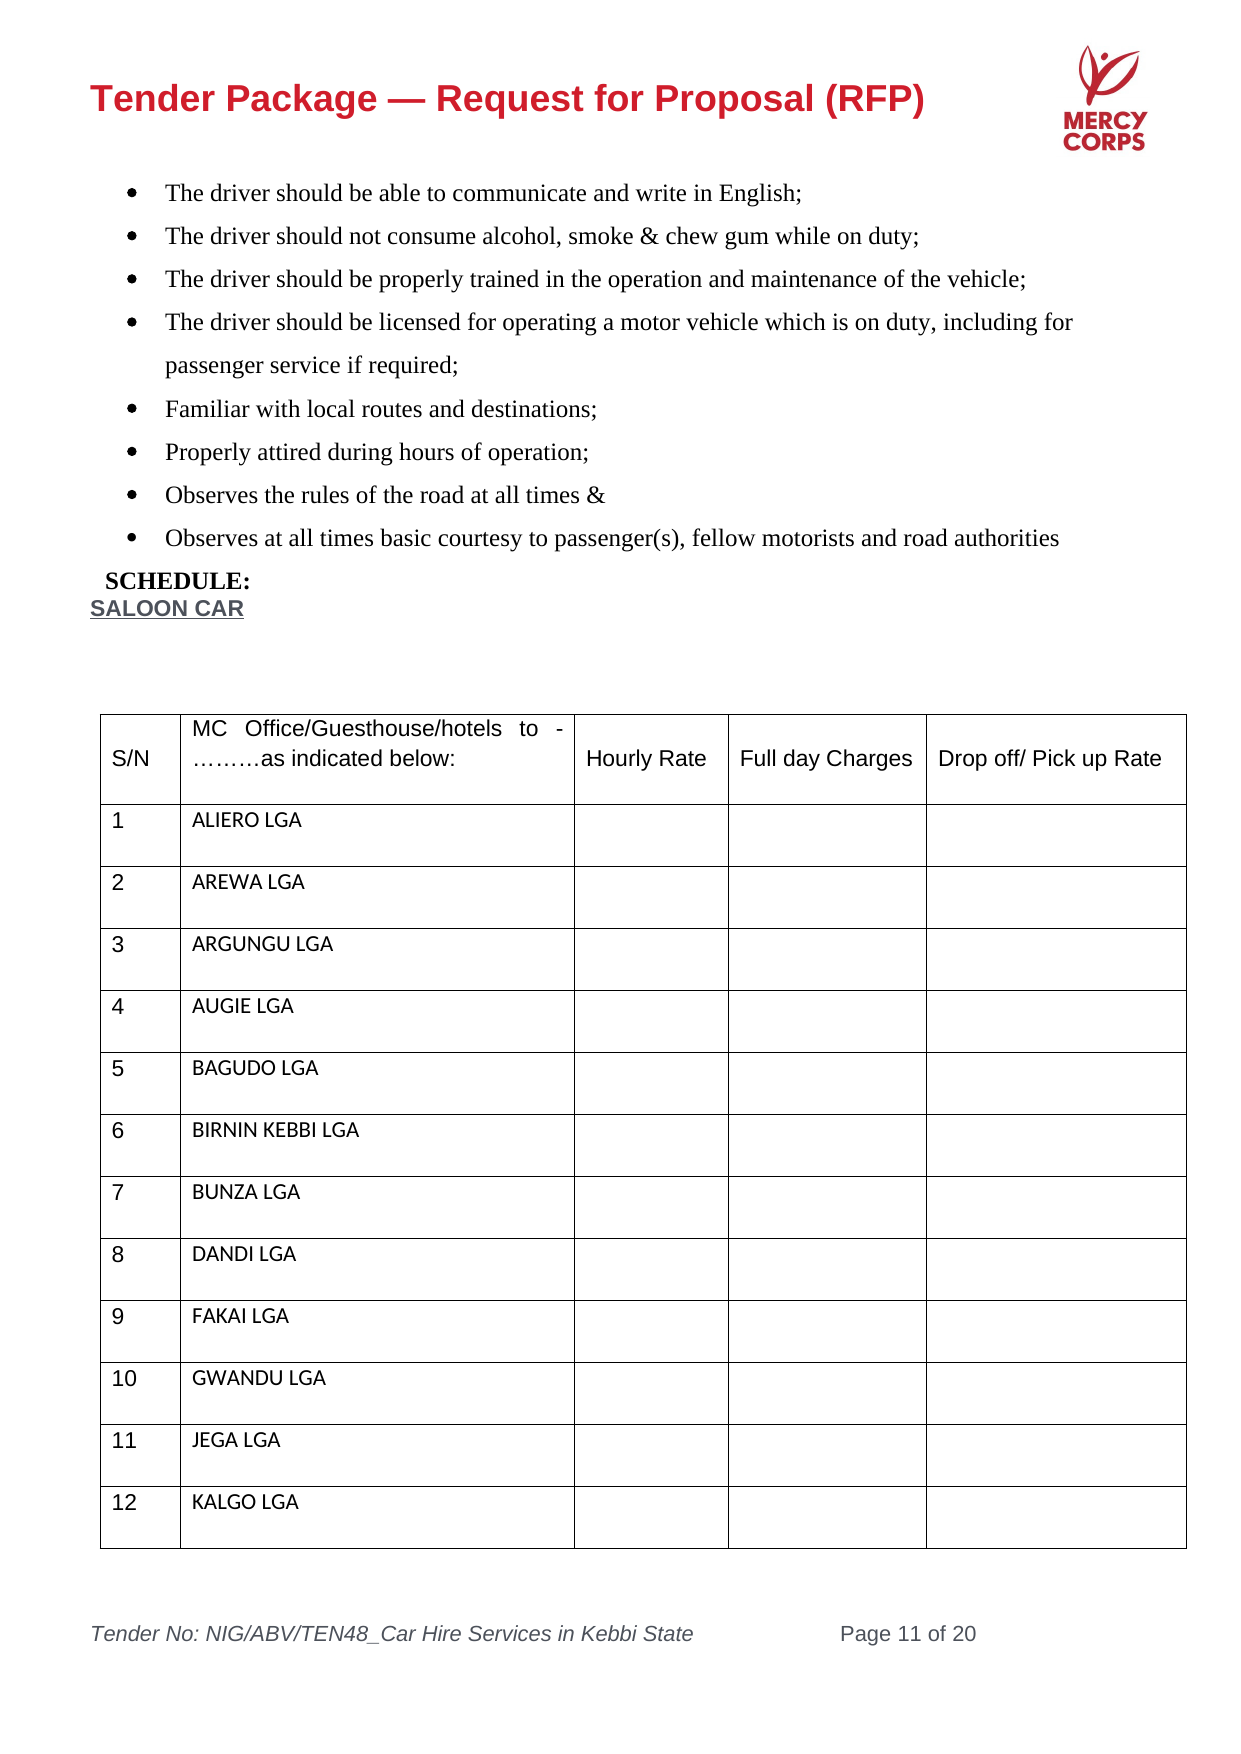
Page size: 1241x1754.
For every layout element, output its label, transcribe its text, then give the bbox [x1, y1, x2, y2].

table_cell 8 [101, 1239, 180, 1300]
list The driver should be properly trained in the operation and maintenance of the vehicle; [127, 264, 1150, 293]
text SALOON CAR [90, 595, 1150, 621]
table_cell ARGUNGU LGA [181, 929, 574, 990]
table_cell [575, 1301, 728, 1362]
table_cell [575, 1363, 728, 1424]
table_header MC Office/Guesthouse/hotels to -………as indicated below: [181, 715, 574, 804]
table_cell 9 [101, 1301, 180, 1362]
list Observes the rules of the road at all times & [127, 480, 1150, 509]
table_cell [575, 991, 728, 1052]
table_cell [729, 805, 926, 866]
table_cell BAGUDO LGA [181, 1053, 574, 1114]
text SCHEDULE: [105, 566, 1135, 595]
table_cell AREWA LGA [181, 867, 574, 928]
list The driver should not consume alcohol, smoke & chew gum while on duty; [127, 221, 1150, 250]
table_header Hourly Rate [575, 715, 728, 804]
table_cell [575, 1239, 728, 1300]
table_cell 10 [101, 1363, 180, 1424]
table_cell [729, 1425, 926, 1486]
table_cell [927, 1487, 1186, 1548]
table_cell 7 [101, 1177, 180, 1238]
list Observes at all times basic courtesy to passenger(s), fellow motorists and road authorities [127, 523, 1150, 552]
table_cell BUNZA LGA [181, 1177, 574, 1238]
table_cell 4 [101, 991, 180, 1052]
table_cell [927, 991, 1186, 1052]
table_cell [729, 1053, 926, 1114]
table_cell [927, 805, 1186, 866]
table_cell GWANDU LGA [181, 1363, 574, 1424]
table_cell BIRNIN KEBBI LGA [181, 1115, 574, 1176]
table_cell [575, 867, 728, 928]
table_header S/N [101, 715, 180, 804]
table_cell [575, 1487, 728, 1548]
table_cell [575, 1115, 728, 1176]
list The driver should be able to communicate and write in English; [127, 178, 1150, 207]
table_cell [927, 1239, 1186, 1300]
list Familiar with local routes and destinations; [127, 394, 1150, 422]
table_cell [729, 1239, 926, 1300]
list Properly attired during hours of operation; [127, 437, 1150, 466]
table_cell [575, 1425, 728, 1486]
table_cell AUGIE LGA [181, 991, 574, 1052]
table_cell 5 [101, 1053, 180, 1114]
table_cell [927, 1177, 1186, 1238]
table_cell [927, 1363, 1186, 1424]
table_cell 6 [101, 1115, 180, 1176]
table_cell FAKAI LGA [181, 1301, 574, 1362]
table_cell [927, 929, 1186, 990]
table_cell [729, 1363, 926, 1424]
picture [1055, 38, 1151, 157]
table_header Full day Charges [729, 715, 926, 804]
table_cell ALIERO LGA [181, 805, 574, 866]
table_cell [575, 805, 728, 866]
table_cell [927, 1053, 1186, 1114]
table_cell [575, 929, 728, 990]
table_cell 3 [101, 929, 180, 990]
table_cell [729, 991, 926, 1052]
table_cell [575, 1177, 728, 1238]
list The driver should be licensed for operating a motor vehicle which is on duty, including for passenger service if required; [127, 307, 1150, 379]
table_cell KALGO LGA [181, 1487, 574, 1548]
table_cell [575, 1053, 728, 1114]
table_header Drop off/ Pick up Rate [927, 715, 1186, 804]
table_cell JEGA LGA [181, 1425, 574, 1486]
table_cell 2 [101, 867, 180, 928]
table_cell 12 [101, 1487, 180, 1548]
table_cell [729, 1301, 926, 1362]
table_cell DANDI LGA [181, 1239, 574, 1300]
table_cell [927, 1115, 1186, 1176]
table_cell [729, 1115, 926, 1176]
table_cell [927, 1301, 1186, 1362]
table_cell [729, 1177, 926, 1238]
table_cell [927, 867, 1186, 928]
table_cell [729, 867, 926, 928]
table_cell [927, 1425, 1186, 1486]
table_cell [729, 1487, 926, 1548]
table_cell 11 [101, 1425, 180, 1486]
table_cell 1 [101, 805, 180, 866]
table_cell [729, 929, 926, 990]
